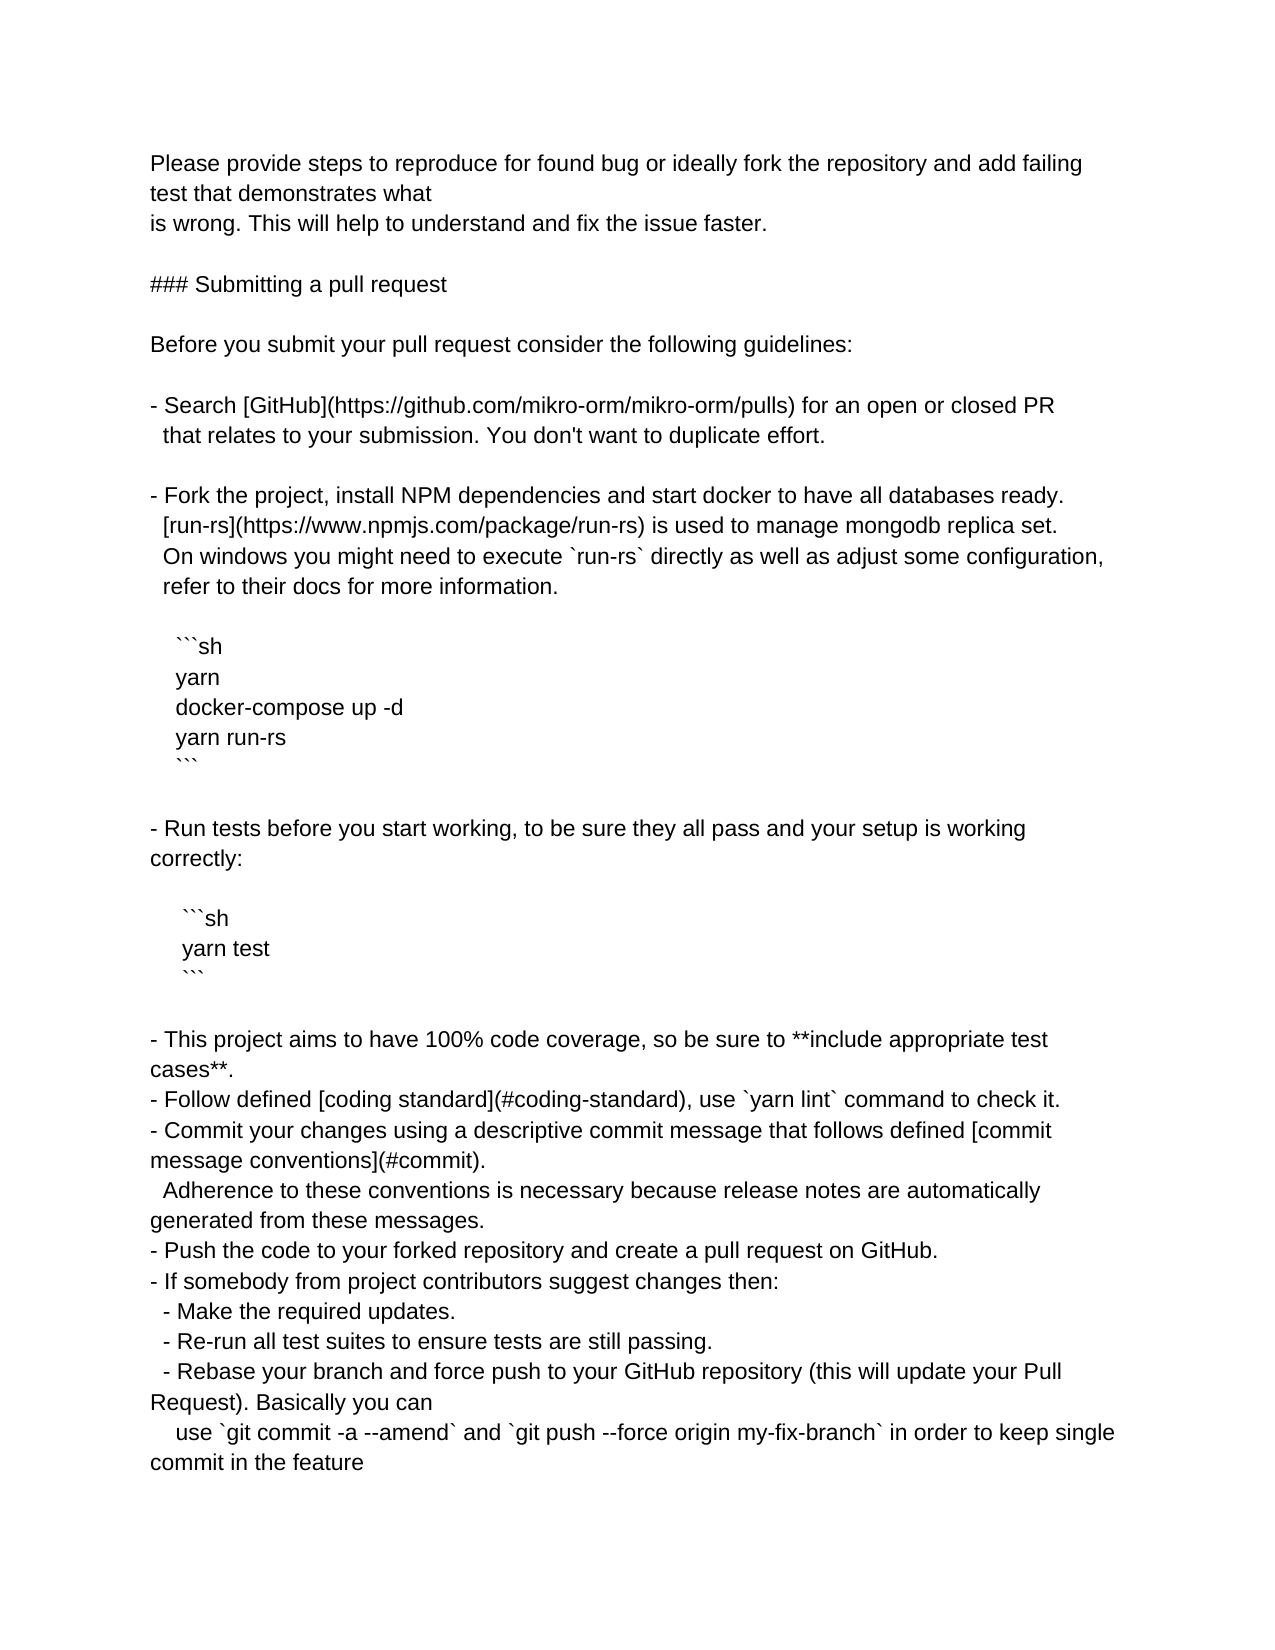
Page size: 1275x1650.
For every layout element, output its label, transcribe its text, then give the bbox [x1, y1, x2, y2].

text On windows you might need to execute `run-rs` directly as well as adjust some configuration, [150, 543, 1125, 569]
text ``` [150, 754, 1125, 781]
text ### Submitting a pull request [150, 271, 1125, 297]
text ``` [150, 966, 1125, 992]
text - Rebase your branch and force push to your GitHub repository (this will update your Pull Request). Basically you can [150, 1358, 1125, 1415]
text [run-rs](https://www.npmjs.com/package/run-rs) is used to manage mongodb replica set. [150, 512, 1125, 539]
text is wrong. This will help to understand and fix the issue faster. [150, 210, 1125, 237]
text - Follow defined [coding standard](#coding-standard), use `yarn lint` command to check it. [150, 1086, 1125, 1113]
text yarn test [150, 935, 1125, 962]
text - Push the code to your forked repository and create a pull request on GitHub. [150, 1237, 1125, 1264]
text ```sh [150, 633, 1125, 660]
text docker-compose up -d [150, 694, 1125, 720]
text - If somebody from project contributors suggest changes then: [150, 1268, 1125, 1294]
text Please provide steps to reproduce for found bug or ideally fork the repository and add failing test that demonstrates what [150, 150, 1125, 207]
text - Make the required updates. [150, 1298, 1125, 1324]
text refer to their docs for more information. [150, 573, 1125, 599]
text that relates to your submission. You don't want to duplicate effort. [150, 422, 1125, 448]
text yarn [150, 663, 1125, 690]
text - This project aims to have 100% code coverage, so be sure to **include appropriate test cases**. [150, 1026, 1125, 1083]
text - Search [GitHub](https://github.com/mikro-orm/mikro-orm/pulls) for an open or closed PR [150, 392, 1125, 418]
text yarn run-rs [150, 724, 1125, 750]
text - Run tests before you start working, to be sure they all pass and your setup is working correctly: [150, 814, 1125, 871]
text - Fork the project, install NPM dependencies and start docker to have all databases ready. [150, 482, 1125, 509]
text ```sh [150, 905, 1125, 932]
text Before you submit your pull request consider the following guidelines: [150, 331, 1125, 358]
text Adherence to these conventions is necessary because release notes are automatically generated from these messages. [150, 1177, 1125, 1234]
text - Commit your changes using a descriptive commit message that follows defined [commit message conventions](#commit). [150, 1117, 1125, 1173]
text - Re-run all test suites to ensure tests are still passing. [150, 1328, 1125, 1354]
text use `git commit -a --amend` and `git push --force origin my-fix-branch` in order to keep single commit in the feature [150, 1419, 1125, 1475]
